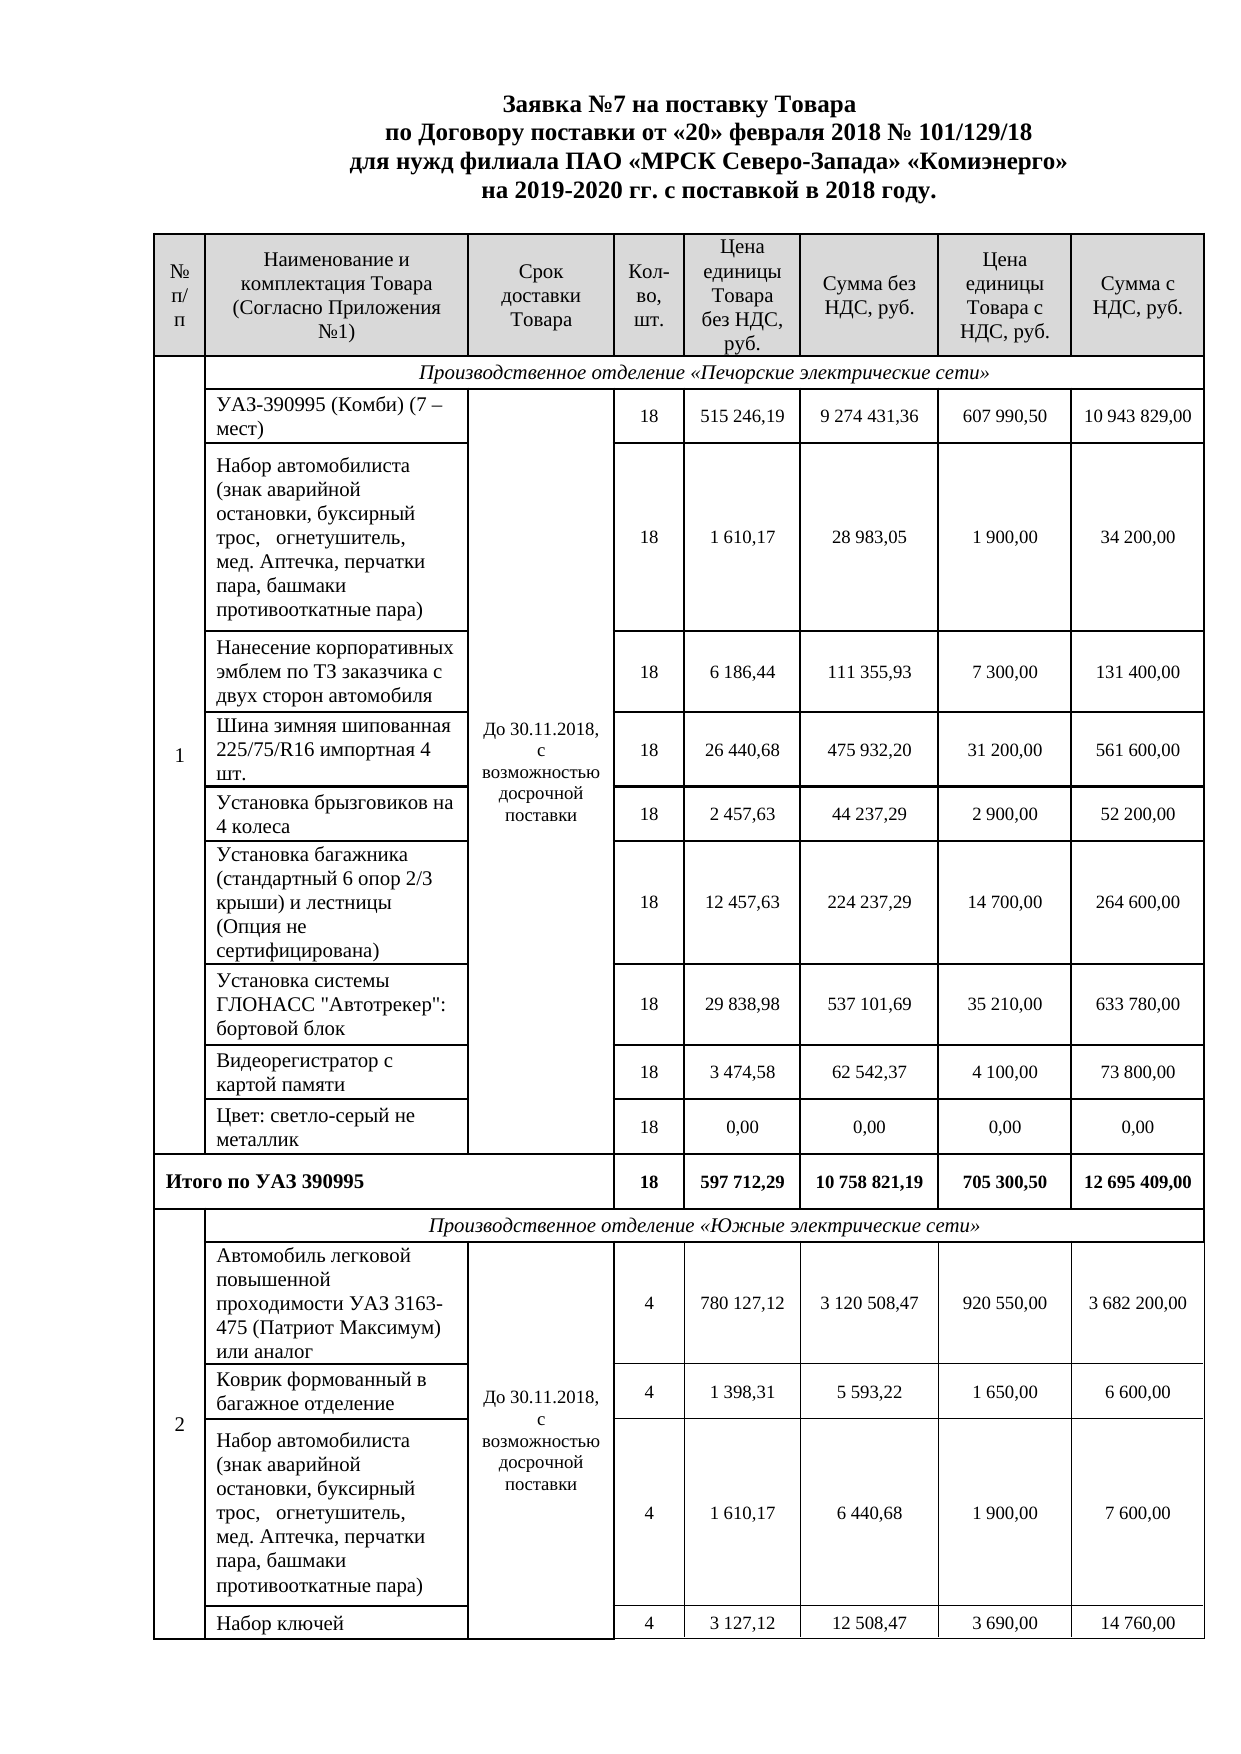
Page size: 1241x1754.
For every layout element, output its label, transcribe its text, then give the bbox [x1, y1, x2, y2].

table_cell Набор автомобилиста (знак аварийной остановки, буксирный трос, огнетушитель, мед. Аптечка, перчатки пара, башмаки противооткатные пара) [206, 1420, 467, 1605]
table_cell 597 712,29 [685, 1155, 799, 1208]
table_cell Установка брызговиков на 4 колеса [206, 788, 467, 840]
table_cell Шина зимняя шипованная 225/75/R16 импортная 4 шт. [206, 713, 467, 785]
table_cell 131 400,00 [1072, 632, 1203, 711]
table_cell 6 600,00 [1072, 1363, 1204, 1418]
table_header Кол-во, шт. [615, 235, 683, 355]
table_cell Установка багажника (стандартный 6 опор 2/3 крыши) и лестницы (Опция не сертифицирована) [206, 842, 467, 962]
table_cell Производственное отделение «Печорские электрические сети» [206, 357, 1203, 388]
table_cell 4 [615, 1243, 684, 1363]
text по Договору поставки от «20» февраля 2018 № 101/129/18 [162, 117, 1196, 146]
table_cell Видеорегистратор с картой памяти [206, 1046, 467, 1098]
table_cell 18 [615, 1046, 683, 1098]
table_cell 5 593,22 [801, 1364, 938, 1418]
table_cell 28 983,05 [801, 444, 937, 630]
table_cell 35 210,00 [939, 965, 1070, 1044]
table_cell Коврик формованный в багажное отделение [206, 1365, 467, 1418]
table_cell 515 246,19 [685, 390, 799, 442]
table_cell 0,00 [1072, 1100, 1203, 1153]
table_cell 18 [615, 444, 683, 630]
table_cell 3 474,58 [685, 1046, 799, 1098]
table_cell 31 200,00 [939, 713, 1070, 785]
table_cell 1 398,31 [685, 1364, 800, 1418]
table_cell 34 200,00 [1072, 444, 1203, 630]
table_cell 3 127,12 [684, 1606, 800, 1638]
table_header Срок доставки Товара [469, 235, 613, 355]
table_cell 18 [615, 842, 683, 962]
table_cell 4 [615, 1419, 684, 1605]
table_cell 1 [155, 357, 204, 1153]
table_cell 2 457,63 [685, 788, 799, 840]
table_cell 920 550,00 [939, 1243, 1071, 1363]
table_header № п/п [155, 235, 204, 355]
text Заявка №7 на поставку Товара [162, 89, 1196, 117]
table_cell 561 600,00 [1072, 713, 1203, 785]
table_cell 0,00 [685, 1100, 799, 1153]
table_cell 18 [615, 788, 683, 840]
table_cell 1 900,00 [939, 1419, 1071, 1605]
table_cell 2 [155, 1210, 204, 1638]
table_cell 607 990,50 [939, 390, 1070, 442]
table_cell 10 758 821,19 [801, 1155, 937, 1208]
table_cell Нанесение корпоративных эмблем по ТЗ заказчика с двух сторон автомобиля [206, 632, 467, 711]
table_cell До 30.11.2018, с возможностью досрочной поставки [469, 1243, 613, 1638]
table_cell 7 600,00 [1072, 1418, 1204, 1605]
table_cell 6 186,44 [685, 632, 799, 711]
table_cell 10 943 829,00 [1072, 390, 1203, 442]
table_cell Установка системы ГЛОНАСС "Автотрекер": бортовой блок [206, 965, 467, 1044]
table_cell 1 900,00 [939, 444, 1070, 630]
table_cell 1 610,17 [685, 444, 799, 630]
table_cell 7 300,00 [939, 632, 1070, 711]
table_cell 18 [615, 1155, 683, 1208]
table_cell 62 542,37 [801, 1046, 937, 1098]
table_cell 3 682 200,00 [1072, 1243, 1204, 1363]
table_cell 14 760,00 [1071, 1605, 1204, 1638]
table_cell 29 838,98 [685, 965, 799, 1044]
table_cell Набор ключей [206, 1607, 467, 1638]
table_cell 12 457,63 [685, 842, 799, 962]
text на 2019-2020 гг. с поставкой в 2018 году. [162, 175, 1196, 204]
table_cell 3 690,00 [938, 1606, 1071, 1638]
table_cell 0,00 [939, 1100, 1070, 1153]
table_cell 18 [615, 713, 683, 785]
table_cell Производственное отделение «Южные электрические сети» [206, 1210, 1203, 1241]
table_header Сумма с НДС, руб. [1072, 235, 1203, 355]
table_header Наименование и комплектация Товара (Согласно Приложения №1) [206, 235, 467, 355]
table_cell 73 800,00 [1072, 1046, 1203, 1098]
table_cell 4 [615, 1606, 684, 1638]
table_cell 224 237,29 [801, 842, 937, 962]
table_cell 475 932,20 [801, 713, 937, 785]
table_cell 780 127,12 [685, 1243, 800, 1363]
table_cell 1 650,00 [939, 1364, 1071, 1418]
table_cell 0,00 [801, 1100, 937, 1153]
table_cell 14 700,00 [939, 842, 1070, 962]
text для нужд филиала ПАО «МРСК Северо-Запада» «Комиэнерго» [162, 146, 1196, 175]
table_cell 44 237,29 [801, 788, 937, 840]
table_header Цена единицы Товара без НДС, руб. [685, 235, 799, 355]
table_cell 2 900,00 [939, 788, 1070, 840]
table_cell 18 [615, 390, 683, 442]
table_cell 537 101,69 [801, 965, 937, 1044]
table_cell 12 508,47 [800, 1606, 938, 1638]
table_header Цена единицы Товара с НДС, руб. [939, 235, 1070, 355]
table_cell 633 780,00 [1072, 965, 1203, 1044]
table_cell До 30.11.2018, с возможностью досрочной поставки [469, 390, 613, 1153]
table_cell 18 [615, 965, 683, 1044]
table_cell 26 440,68 [685, 713, 799, 785]
table_cell 111 355,93 [801, 632, 937, 711]
table_header Сумма без НДС, руб. [801, 235, 937, 355]
table_cell 4 100,00 [939, 1046, 1070, 1098]
table_cell Набор автомобилиста (знак аварийной остановки, буксирный трос, огнетушитель, мед. Аптечка, перчатки пара, башмаки противооткатные пара) [206, 444, 467, 630]
table_cell 3 120 508,47 [801, 1243, 938, 1363]
table_cell 18 [615, 1100, 683, 1153]
table_cell 12 695 409,00 [1072, 1155, 1203, 1208]
table_cell Итого по УАЗ 390995 [155, 1155, 613, 1208]
table_cell 705 300,50 [939, 1155, 1070, 1208]
table_cell 18 [615, 632, 683, 711]
table_cell 52 200,00 [1072, 788, 1203, 840]
table_cell УАЗ-390995 (Комби) (7 – мест) [206, 390, 467, 442]
table_cell 4 [615, 1364, 684, 1418]
table_cell 6 440,68 [801, 1419, 938, 1605]
table_cell 9 274 431,36 [801, 390, 937, 442]
table_cell Цвет: светло-серый не металлик [206, 1100, 467, 1153]
table_cell 264 600,00 [1072, 842, 1203, 962]
table_cell 1 610,17 [685, 1419, 800, 1605]
table_cell Автомобиль легковой повышенной проходимости УАЗ 3163-475 (Патриот Максимум) или аналог [206, 1243, 467, 1363]
